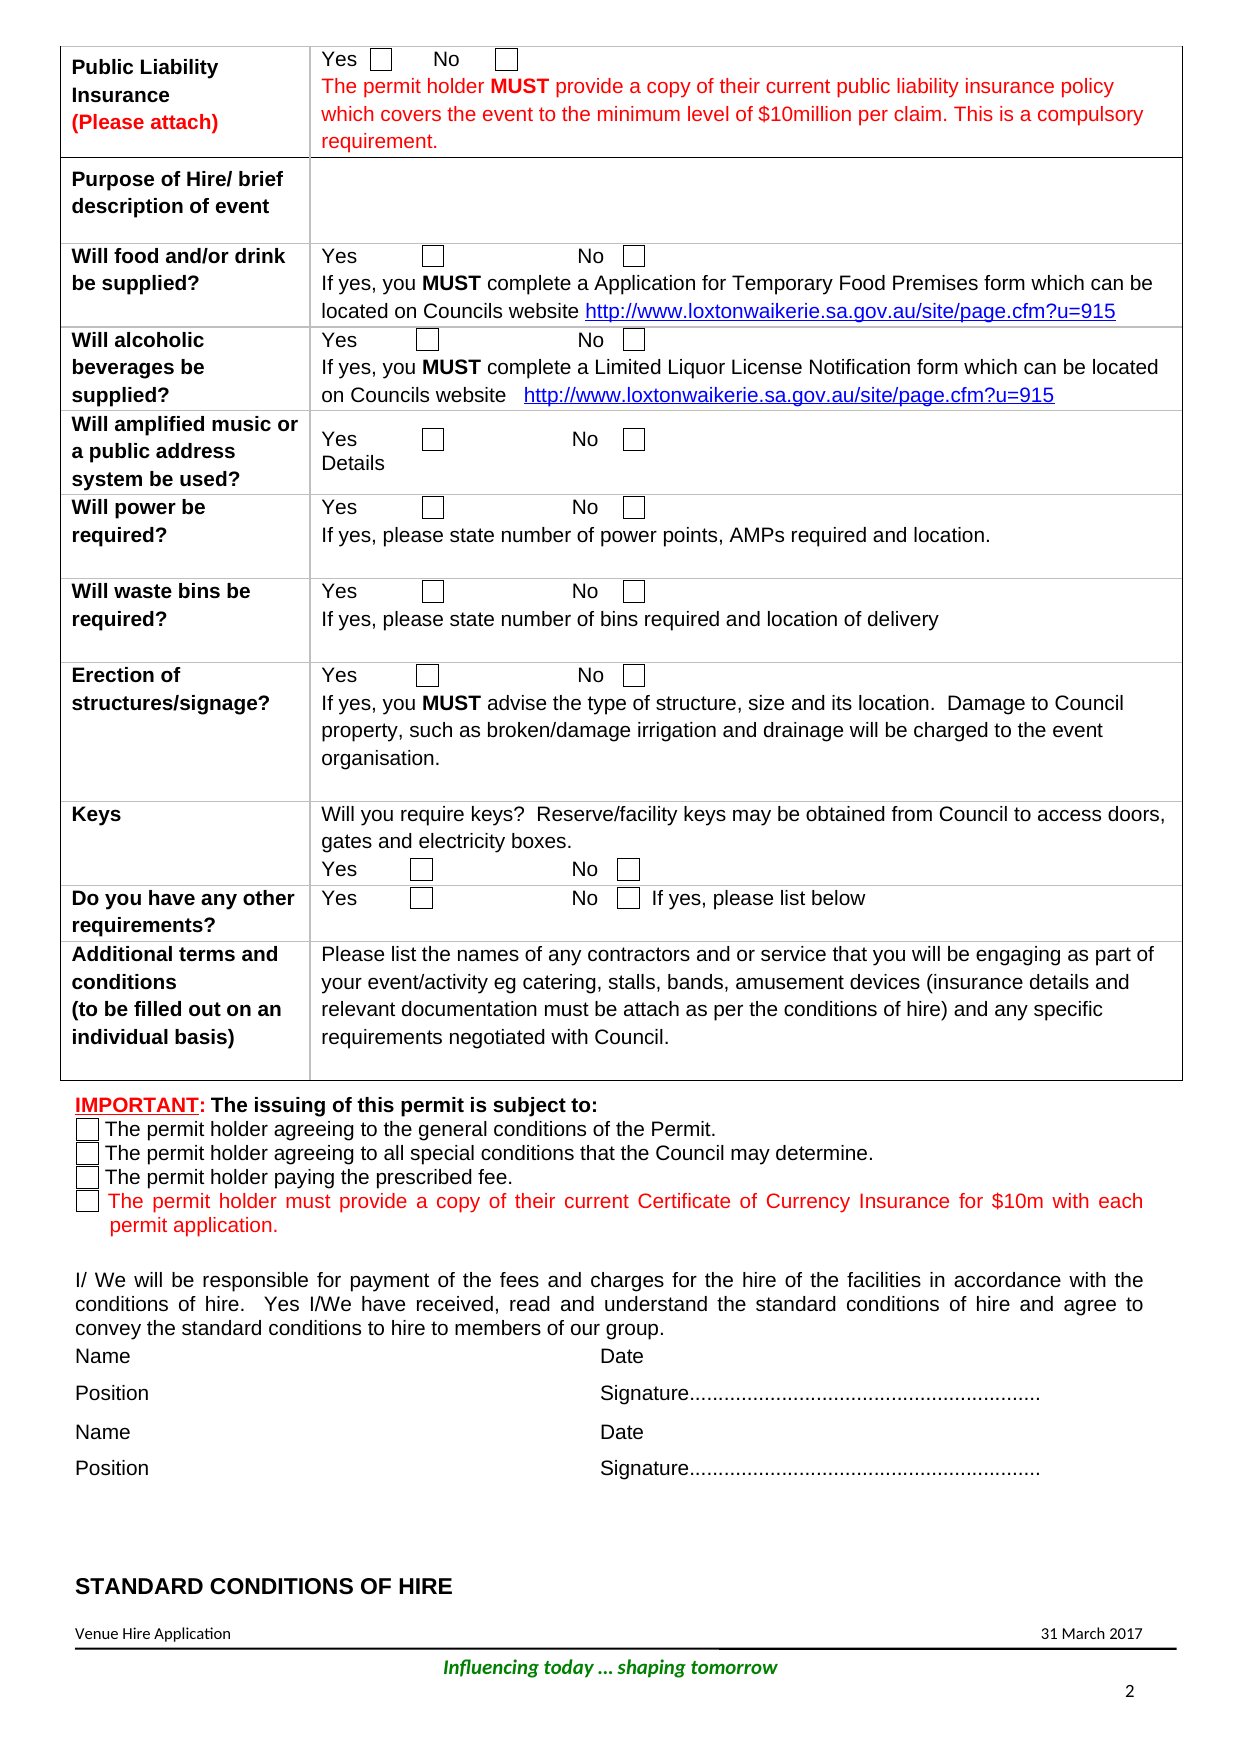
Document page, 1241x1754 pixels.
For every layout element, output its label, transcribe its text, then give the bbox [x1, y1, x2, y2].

text STANDARD CONDITIONS OF HIRE [75, 1573, 1146, 1599]
table_cell Yes No If yes, please list below [311, 886, 1182, 941]
table_cell Public Liability Insurance (Please attach) [61, 47, 309, 157]
table_cell Keys [61, 802, 309, 884]
table_cell Yes No If yes, you MUST complete a Application for Temporary Food Premises form which can be located on Councils website http://www.loxtonwaikerie.sa.gov.au/site/page.cfm?u=915 [311, 244, 1182, 326]
text Position Signature............................................................. [75, 1456, 1146, 1480]
table_cell Will power be required? [61, 495, 309, 578]
table_cell Yes No If yes, please state number of bins required and location of delivery [311, 579, 1182, 662]
table_cell Do you have any other requirements? [61, 886, 309, 941]
table_cell Yes No Details [311, 411, 1182, 494]
text The permit holder agreeing to the general conditions of the Permit. [75, 1117, 1146, 1141]
table_cell Purpose of Hire/ brief description of event [61, 158, 309, 243]
table_cell Will alcoholic beverages be supplied? [61, 328, 309, 410]
text I/ We will be responsible for payment of the fees and charges for the hire of the facilities in accordance with the conditions of hire. Yes I/We have received, read and understand the standard conditions of hire and agree to convey the standard conditions to hire to members of our group. [75, 1268, 1146, 1339]
text The permit holder paying the prescribed fee. [75, 1165, 1146, 1189]
table_cell Yes No If yes, you MUST advise the type of structure, size and its location. Damage to Council property, such as broken/damage irrigation and drainage will be charged to the event organisation. [311, 663, 1182, 801]
table_cell Yes No The permit holder MUST provide a copy of their current public liability insurance policy which covers the event to the minimum level of $10million per claim. This is a compulsory requirement. [311, 47, 1182, 157]
text Name Date [75, 1420, 1146, 1444]
table_cell Additional terms and conditions (to be filled out on an individual basis) [61, 942, 309, 1080]
table_cell Yes No If yes, please state number of power points, AMPs required and location. [311, 495, 1182, 578]
text Name Date [75, 1344, 1146, 1368]
text IMPORTANT: The issuing of this permit is subject to: [75, 1093, 1146, 1117]
text The permit holder agreeing to all special conditions that the Council may determine. [75, 1141, 1146, 1165]
table_cell Please list the names of any contractors and or service that you will be engaging as part of your event/activity eg catering, stalls, bands, amusement devices (insurance details and relevant documentation must be attach as per the conditions of hire) and any specific requirements negotiated with Council. [311, 942, 1182, 1080]
table_cell Erection of structures/signage? [61, 663, 309, 801]
text The permit holder must provide a copy of their current Certificate of Currency Insurance for $10m with each permit application. [75, 1189, 1146, 1237]
table_cell Yes No If yes, you MUST complete a Limited Liquor License Notification form which can be located on Councils website http://www.loxtonwaikerie.sa.gov.au/site/page.cfm?u=915 [311, 328, 1182, 410]
table_cell [311, 158, 1182, 243]
table_cell Will amplified music or a public address system be used? [61, 411, 309, 494]
text Position Signature............................................................. [75, 1380, 1146, 1404]
table_cell Will you require keys? Reserve/facility keys may be obtained from Council to access doors, gates and electricity boxes. Yes No [311, 802, 1182, 884]
table_cell Will food and/or drink be supplied? [61, 244, 309, 326]
table_cell Will waste bins be required? [61, 579, 309, 662]
